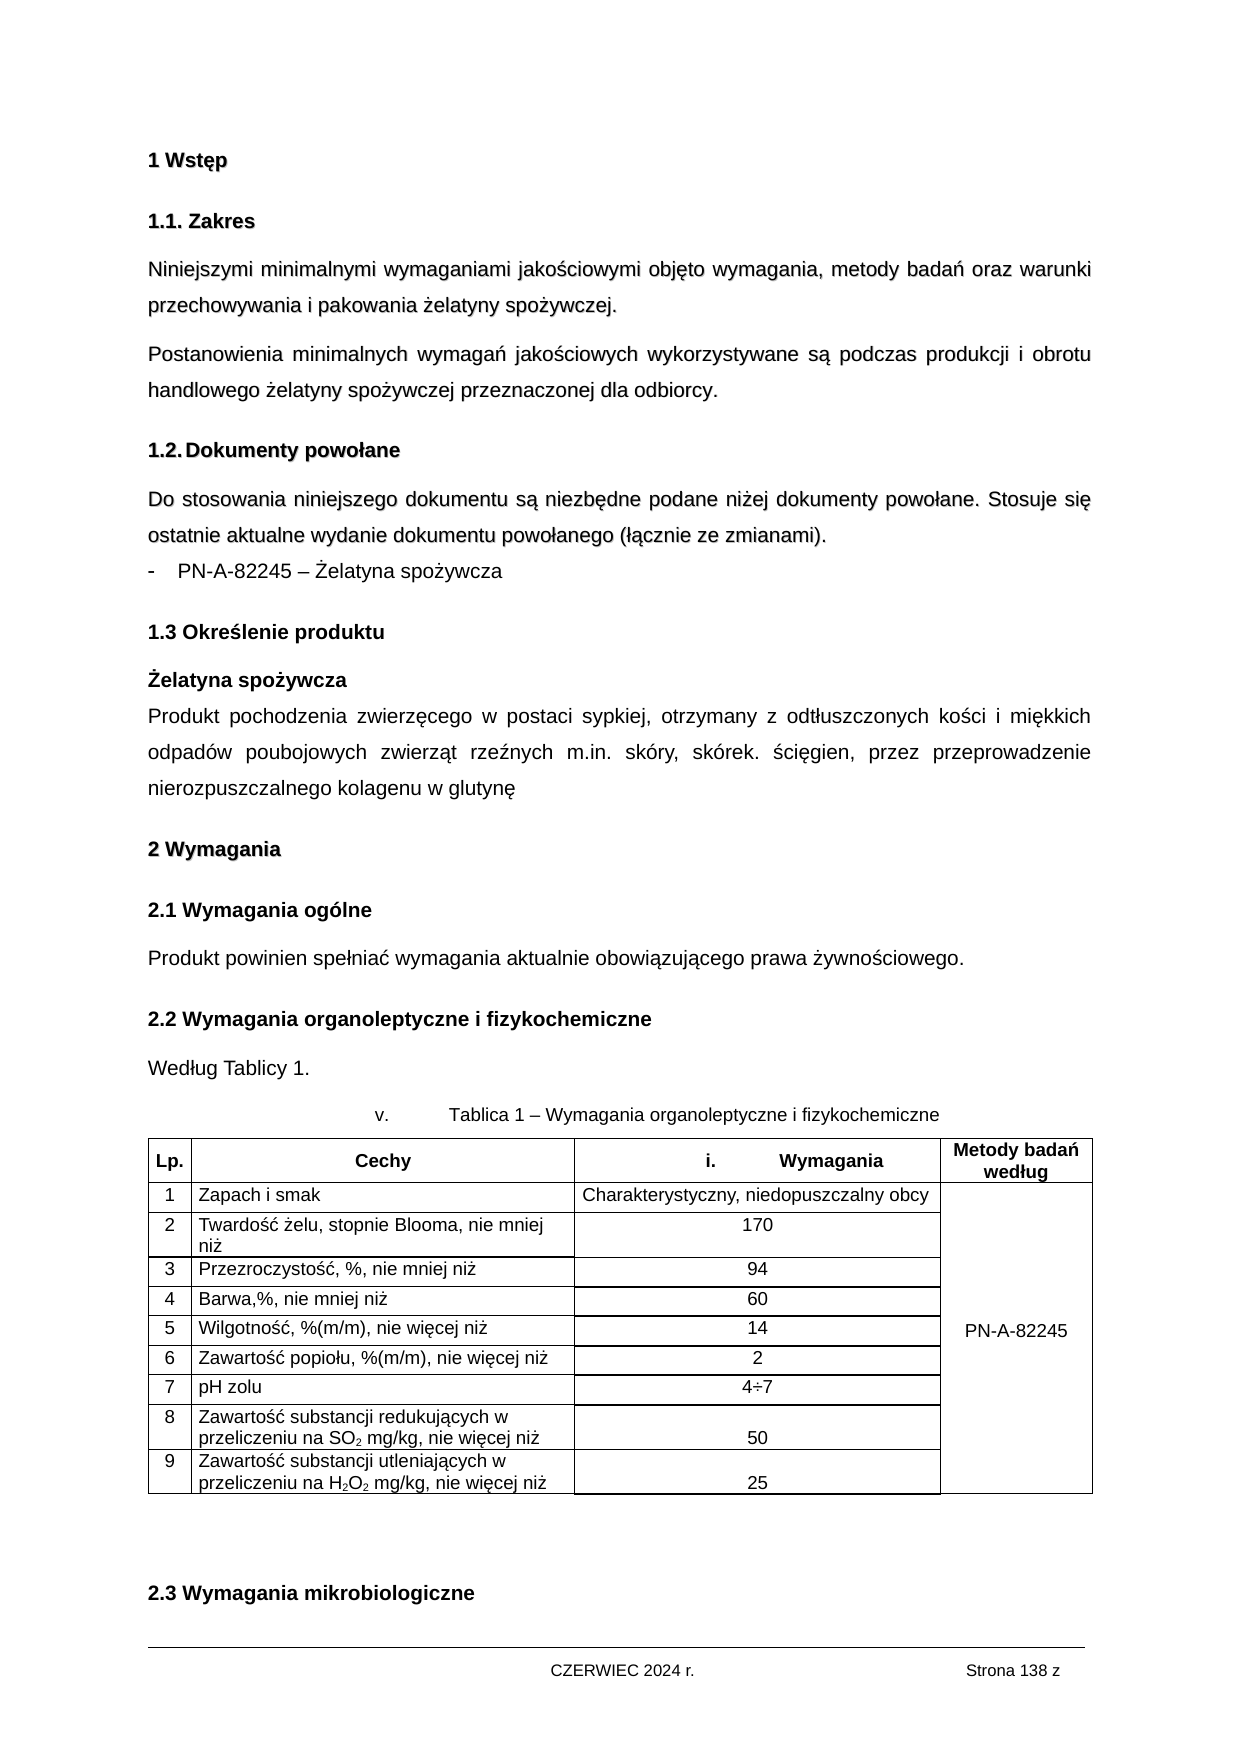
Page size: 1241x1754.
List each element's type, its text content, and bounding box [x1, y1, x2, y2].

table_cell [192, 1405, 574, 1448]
text 2.1 Wymagania ogólne [148, 898, 1092, 922]
text 1 Wstęp [148, 148, 1092, 172]
text Żelatyna spożywcza [148, 668, 1092, 692]
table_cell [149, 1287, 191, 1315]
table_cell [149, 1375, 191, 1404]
text 2.3 Wymagania mikrobiologiczne [148, 1581, 1092, 1605]
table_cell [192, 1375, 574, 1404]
text Niniejszymi minimalnymi wymaganiami jakościowymi objęto wymagania, metody badań oraz warunki przechowywania i pakowania żelatyny spożywczej. [148, 257, 1092, 317]
list Dokumenty powołane [148, 438, 1092, 462]
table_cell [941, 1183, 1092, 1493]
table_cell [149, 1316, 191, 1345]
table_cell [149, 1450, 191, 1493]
text Według Tablicy 1. [148, 1056, 1092, 1079]
subtitle Tablica 1 – Wymagania organoleptyczne i fizykochemiczne [222, 1104, 1092, 1126]
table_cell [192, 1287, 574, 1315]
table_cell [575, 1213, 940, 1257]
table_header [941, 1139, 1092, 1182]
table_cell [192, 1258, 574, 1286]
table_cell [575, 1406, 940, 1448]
text 2.2 Wymagania organoleptyczne i fizykochemiczne [148, 1007, 1092, 1031]
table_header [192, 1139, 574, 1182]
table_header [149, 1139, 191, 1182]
text Postanowienia minimalnych wymagań jakościowych wykorzystywane są podczas produkcji i obrotu handlowego żelatyny spożywczej przeznaczonej dla odbiorcy. [148, 341, 1092, 401]
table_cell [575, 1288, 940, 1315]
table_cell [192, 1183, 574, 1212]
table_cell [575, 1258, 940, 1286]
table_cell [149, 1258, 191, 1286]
text 1.3 Określenie produktu [148, 620, 1092, 644]
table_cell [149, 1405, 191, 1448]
text Do stosowania niniejszego dokumentu są niezbędne podane niżej dokumenty powołane. Stosuje się ostatnie aktualne wydanie dokumentu powołanego (łącznie ze zmianami). [148, 487, 1092, 547]
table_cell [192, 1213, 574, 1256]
list PN-A-82245 – Żelatyna spożywcza [148, 559, 1092, 583]
text 2 Wymagania [148, 837, 1092, 861]
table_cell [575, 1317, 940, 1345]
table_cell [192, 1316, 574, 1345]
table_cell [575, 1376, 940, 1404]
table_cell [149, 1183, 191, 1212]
text Produkt powinien spełniać wymagania aktualnie obowiązującego prawa żywnościowego. [148, 946, 1092, 970]
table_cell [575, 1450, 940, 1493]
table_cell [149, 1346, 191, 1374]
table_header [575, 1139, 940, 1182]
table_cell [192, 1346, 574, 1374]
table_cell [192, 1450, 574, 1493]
text Produkt pochodzenia zwierzęcego w postaci sypkiej, otrzymany z odtłuszczonych kości i miękkich odpadów poubojowych zwierząt rzeźnych m.in. skóry, skórek. ścięgien, przez przeprowadzenie nierozpuszczalnego kolagenu w glutynę [148, 704, 1092, 800]
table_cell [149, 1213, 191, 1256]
text 1.1. Zakres [148, 209, 1092, 233]
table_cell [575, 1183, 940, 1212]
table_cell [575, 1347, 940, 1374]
